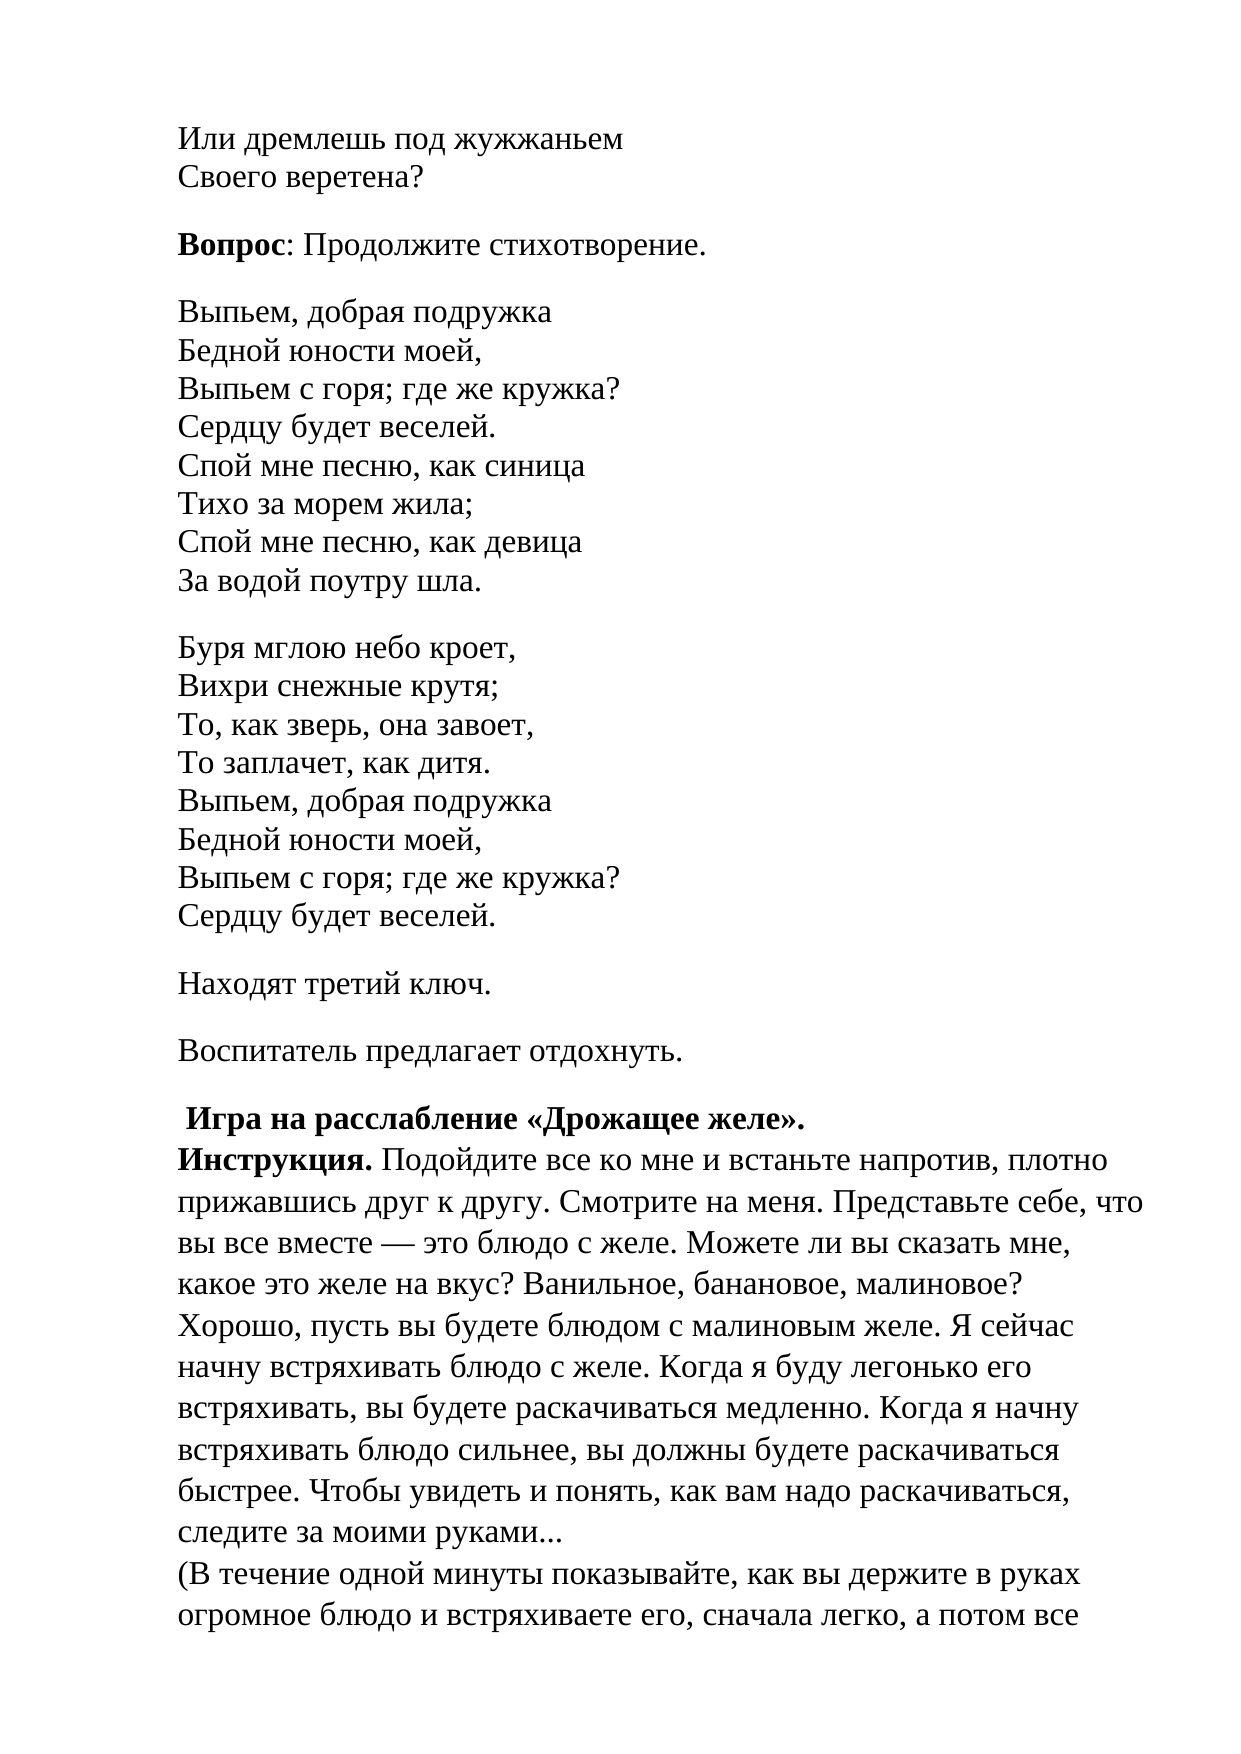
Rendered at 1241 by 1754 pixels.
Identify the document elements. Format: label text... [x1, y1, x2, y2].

text Буря мглою небо кроет, Вихри снежные крутя; То, как зверь, она завоет, То заплачет, как дитя. Выпьем, добрая подружка Бедной юности моей, Выпьем с горя; где же кружка? Сердцу будет веселей. [177, 627, 1152, 934]
text Выпьем, добрая подружка Бедной юности моей, Выпьем с горя; где же кружка? Сердцу будет веселей. Спой мне песню, как синица Тихо за морем жила; Спой мне песню, как девица За водой поутру шла. [177, 291, 1152, 598]
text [177, 118, 1152, 195]
text Находят третий ключ. [177, 963, 1152, 1001]
text Воспитатель предлагает отдохнуть. [177, 1031, 1152, 1069]
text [177, 1098, 1152, 1633]
text Вопрос: Продолжите стихотворение. [177, 224, 1152, 262]
